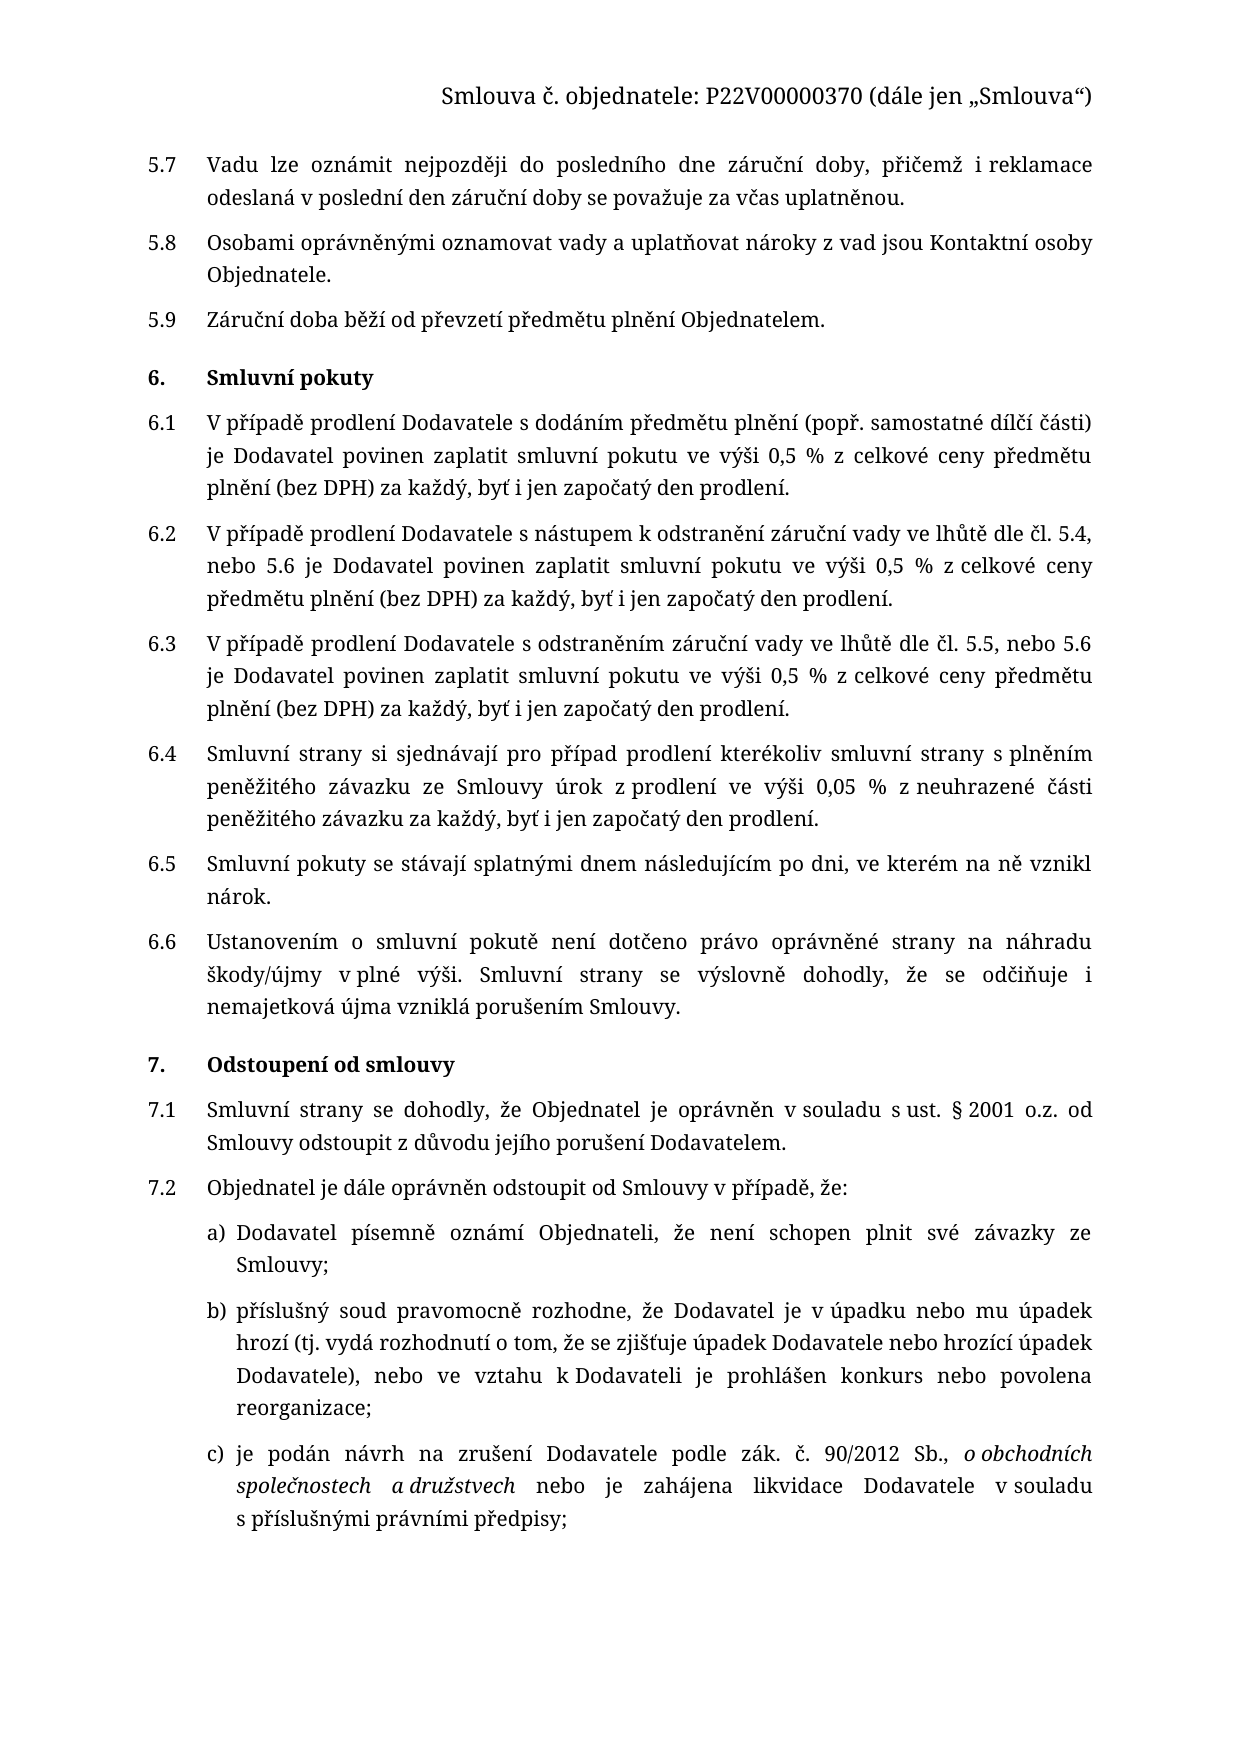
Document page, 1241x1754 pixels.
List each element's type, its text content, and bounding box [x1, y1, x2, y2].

list Objednatel je dále oprávněn odstoupit od Smlouvy v případě, že: [148, 1173, 1093, 1201]
list Odstoupení od smlouvy [148, 1050, 1093, 1078]
list Vadu lze oznámit nejpozději do posledního dne záruční doby, přičemž i reklamace odeslaná v poslední den záruční doby se považuje za včas uplatněnou. [148, 150, 1093, 211]
list V případě prodlení Dodavatele s dodáním předmětu plnění (popř. samostatné dílčí části) je Dodavatel povinen zaplatit smluvní pokutu ve výši 0,5 % z celkové ceny předmětu plnění (bez DPH) za každý, byť i jen započatý den prodlení. [148, 408, 1093, 502]
list Dodavatel písemně oznámí Objednateli, že není schopen plnit své závazky ze Smlouvy; [207, 1218, 1093, 1279]
list V případě prodlení Dodavatele s nástupem k odstranění záruční vady ve lhůtě dle čl. 5.4, nebo 5.6 je Dodavatel povinen zaplatit smluvní pokutu ve výši 0,5 % z celkové ceny předmětu plnění (bez DPH) za každý, byť i jen započatý den prodlení. [148, 519, 1093, 612]
list Smluvní pokuty [148, 363, 1093, 392]
list V případě prodlení Dodavatele s odstraněním záruční vady ve lhůtě dle čl. 5.5, nebo 5.6 je Dodavatel povinen zaplatit smluvní pokutu ve výši 0,5 % z celkové ceny předmětu plnění (bez DPH) za každý, byť i jen započatý den prodlení. [148, 629, 1093, 723]
list Smluvní pokuty se stávají splatnými dnem následujícím po dni, ve kterém na ně vznikl nárok. [148, 849, 1093, 911]
list Záruční doba běží od převzetí předmětu plnění Objednatelem. [148, 306, 1093, 334]
list je podán návrh na zrušení Dodavatele podle zák. č. 90/2012 Sb., o obchodních společnostech a družstvech nebo je zahájena likvidace Dodavatele v souladu s příslušnými právními předpisy; [207, 1439, 1093, 1532]
list příslušný soud pravomocně rozhodne, že Dodavatel je v úpadku nebo mu úpadek hrozí (tj. vydá rozhodnutí o tom, že se zjišťuje úpadek Dodavatele nebo hrozící úpadek Dodavatele), nebo ve vztahu k Dodavateli je prohlášen konkurs nebo povolena reorganizace; [207, 1296, 1093, 1422]
list Smluvní strany se dohodly, že Objednatel je oprávněn v souladu s ust. § 2001 o.z. od Smlouvy odstoupit z důvodu jejího porušení Dodavatelem. [148, 1095, 1093, 1156]
list Ustanovením o smluvní pokutě není dotčeno právo oprávněné strany na náhradu škody/újmy v plné výši. Smluvní strany se výslovně dohodly, že se odčiňuje i nemajetková újma vzniklá porušením Smlouvy. [148, 927, 1093, 1021]
list Smluvní strany si sjednávají pro případ prodlení kterékoliv smluvní strany s plněním peněžitého závazku ze Smlouvy úrok z prodlení ve výši 0,05 % z neuhrazené části peněžitého závazku za každý, byť i jen započatý den prodlení. [148, 739, 1093, 833]
list Osobami oprávněnými oznamovat vady a uplatňovat nároky z vad jsou Kontaktní osoby Objednatele. [148, 228, 1093, 289]
